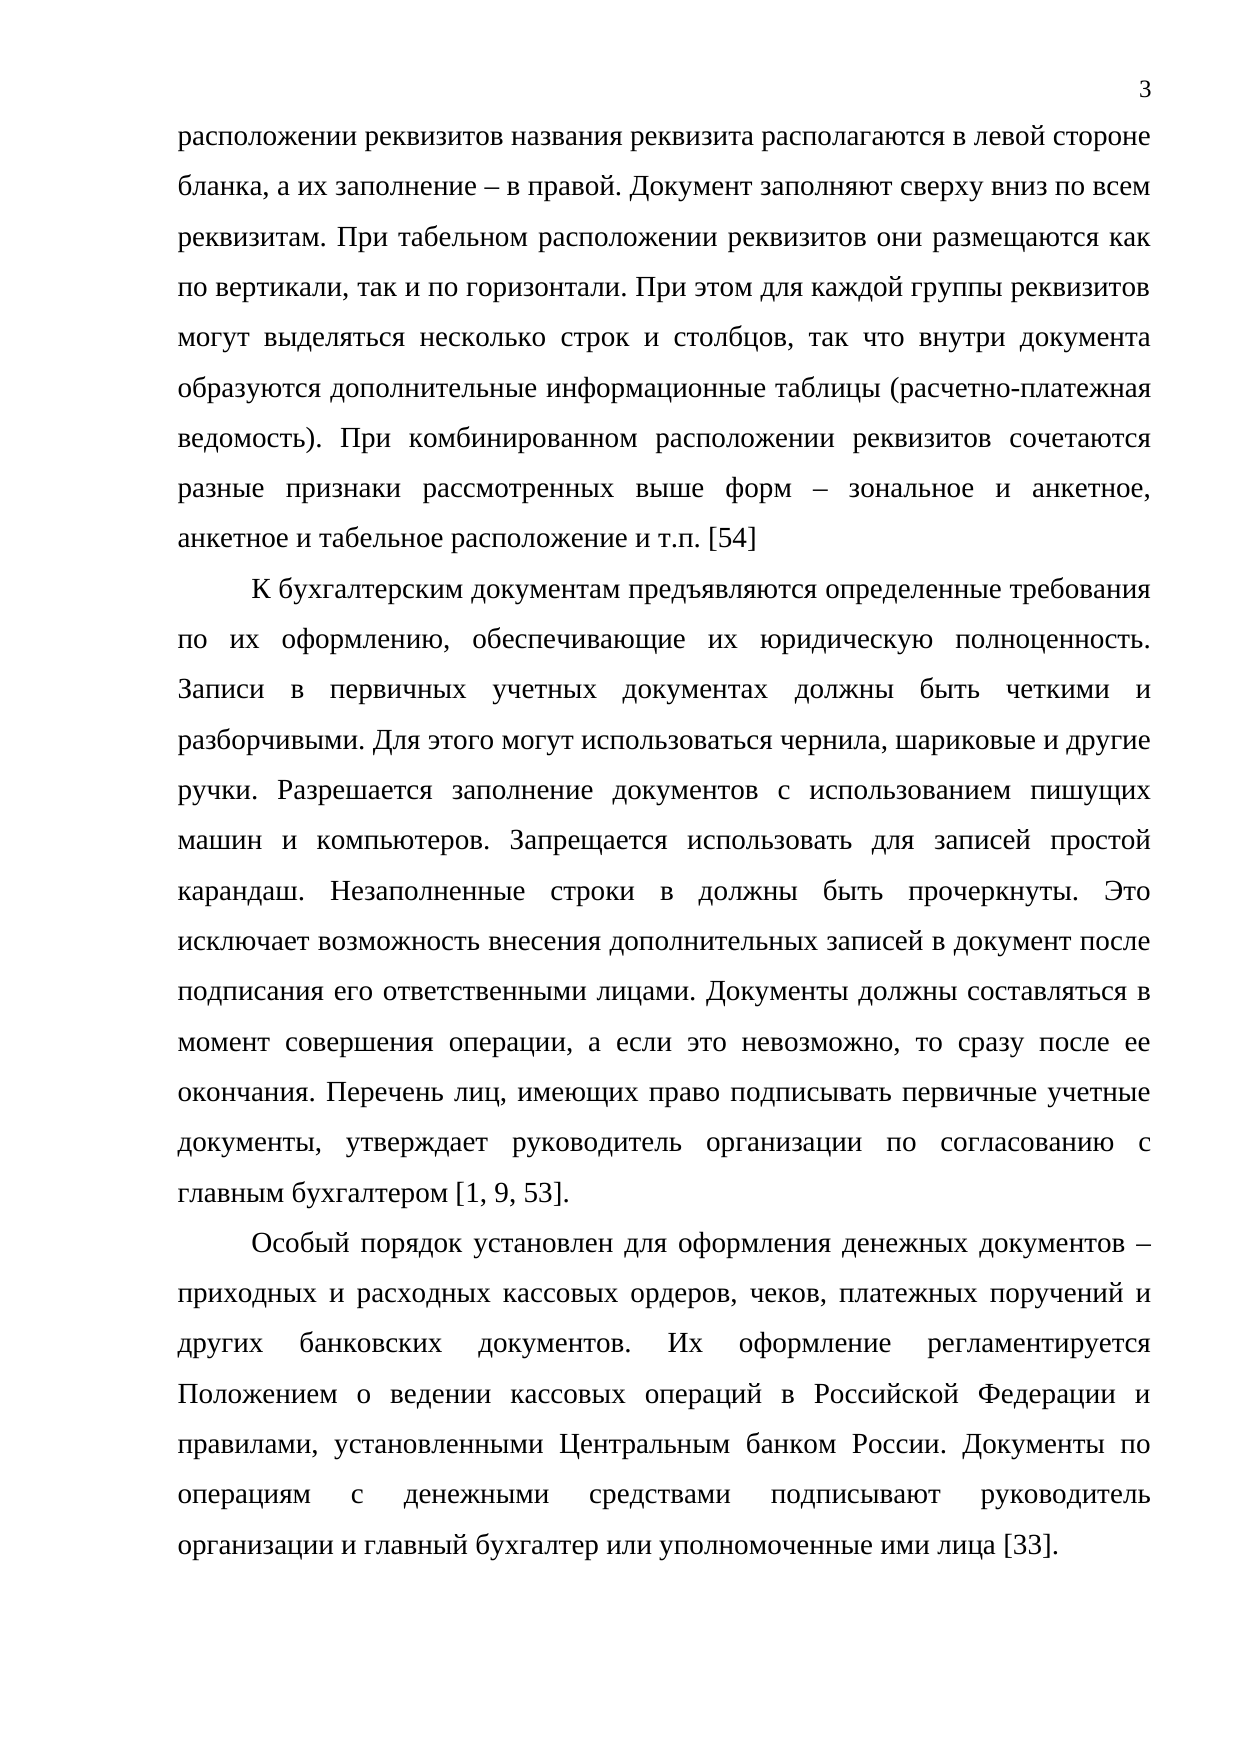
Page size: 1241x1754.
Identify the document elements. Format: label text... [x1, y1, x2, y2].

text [177, 118, 1152, 554]
text Особый порядок установлен для оформления денежных документов – приходных и расходных кассовых ордеров, чеков, платежных поручений и других банковских документов. Их оформление регламентируется Положением о ведении кассовых операций в Российской Федерации и правилами, установленными Центральным банком России. Документы по операциям с денежными средствами подписывают руководитель организации и главный бухгалтер или уполномоченные ими лица [33]. [177, 1225, 1152, 1560]
text К бухгалтерским документам предъявляются определенные требования по их оформлению, обеспечивающие их юридическую полноценность. Записи в первичных учетных документах должны быть четкими и разборчивыми. Для этого могут использоваться чернила, шариковые и другие ручки. Разрешается заполнение документов с использованием пишущих машин и компьютеров. Запрещается использовать для записей простой карандаш. Незаполненные строки в должны быть прочеркнуты. Это исключает возможность внесения дополнительных записей в документ после подписания его ответственными лицами. Документы должны составляться в момент совершения операции, а если это невозможно, то сразу после ее окончания. Перечень лиц, имеющих право подписывать первичные учетные документы, утверждает руководитель организации по согласованию с главным бухгалтером [1, 9, 53]. [177, 571, 1152, 1208]
